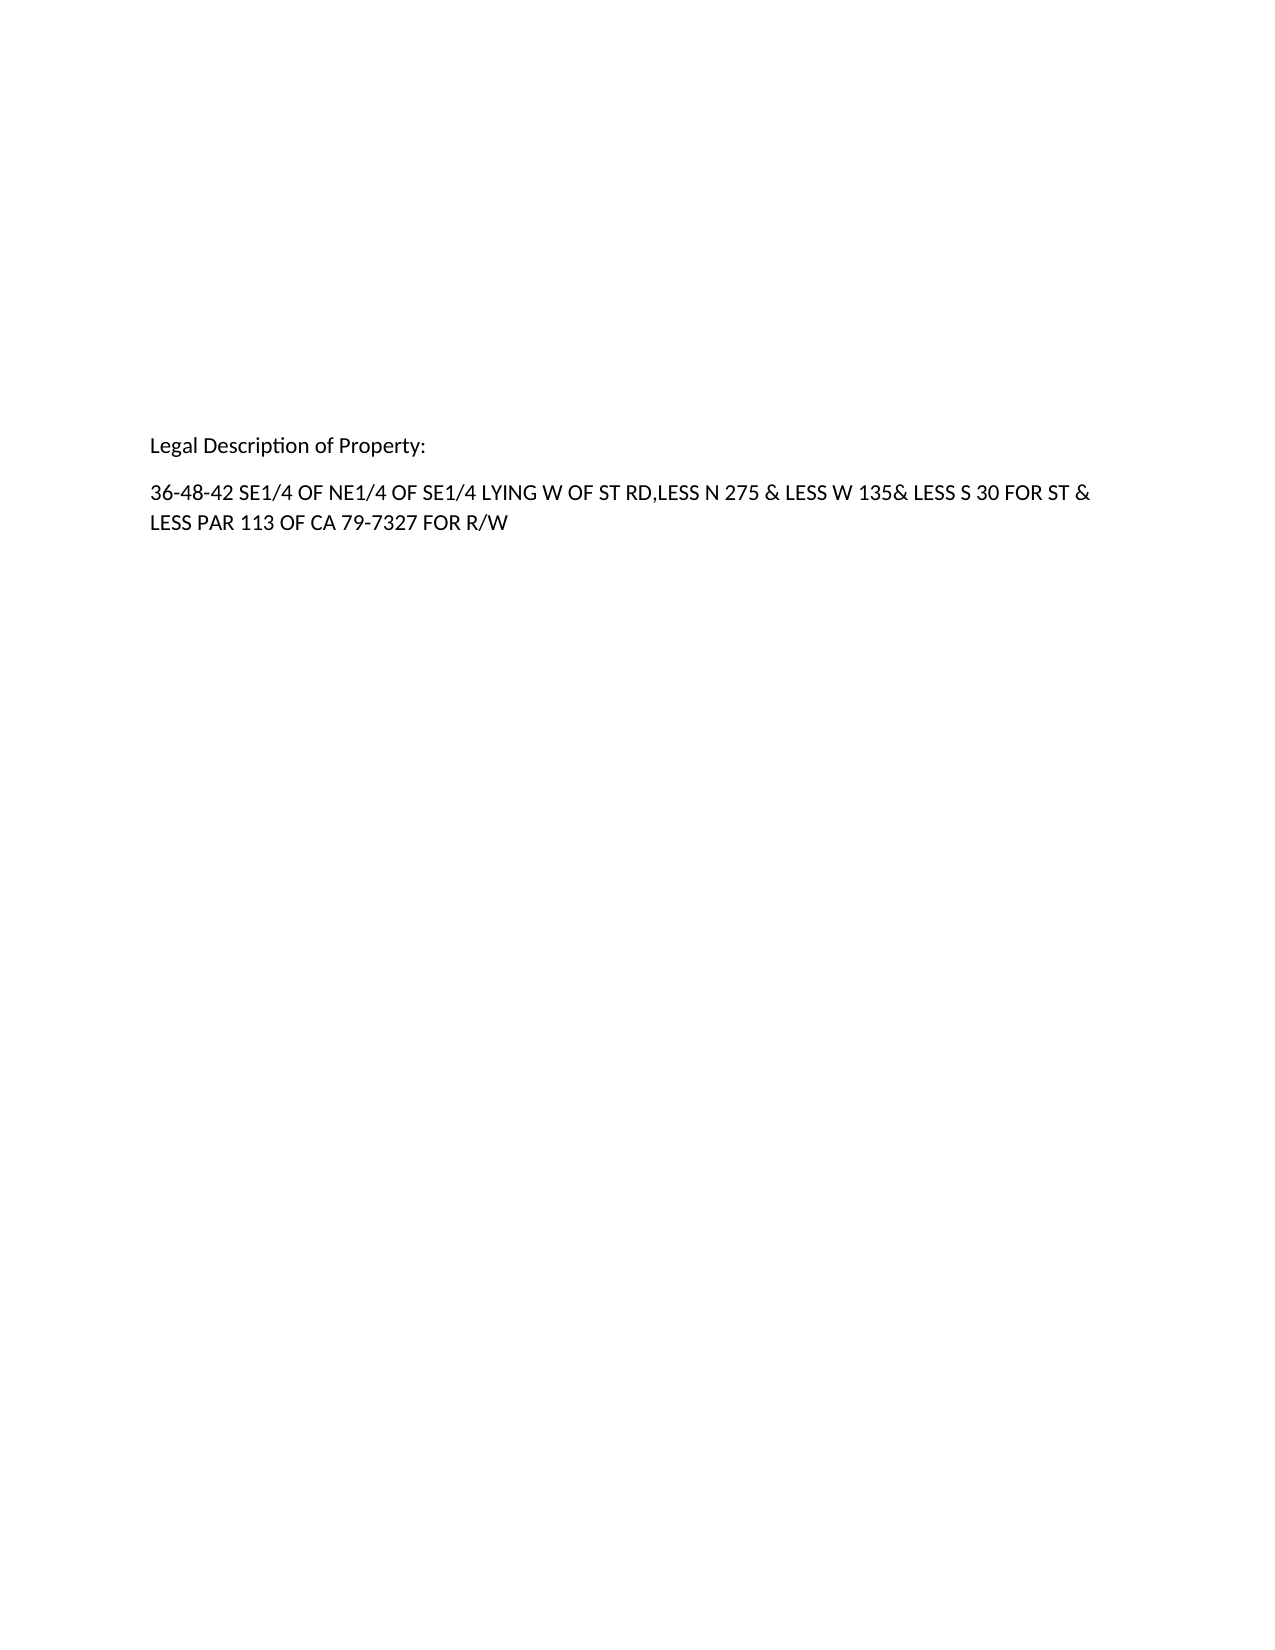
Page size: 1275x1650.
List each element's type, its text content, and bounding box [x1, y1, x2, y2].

text 36-48-42 SE1/4 OF NE1/4 OF SE1/4 LYING W OF ST RD,LESS N 275 & LESS W 135& LESS S 30 FOR ST & LESS PAR 113 OF CA 79-7327 FOR R/W [150, 478, 1125, 536]
text Legal Description of Property: [150, 431, 1125, 459]
